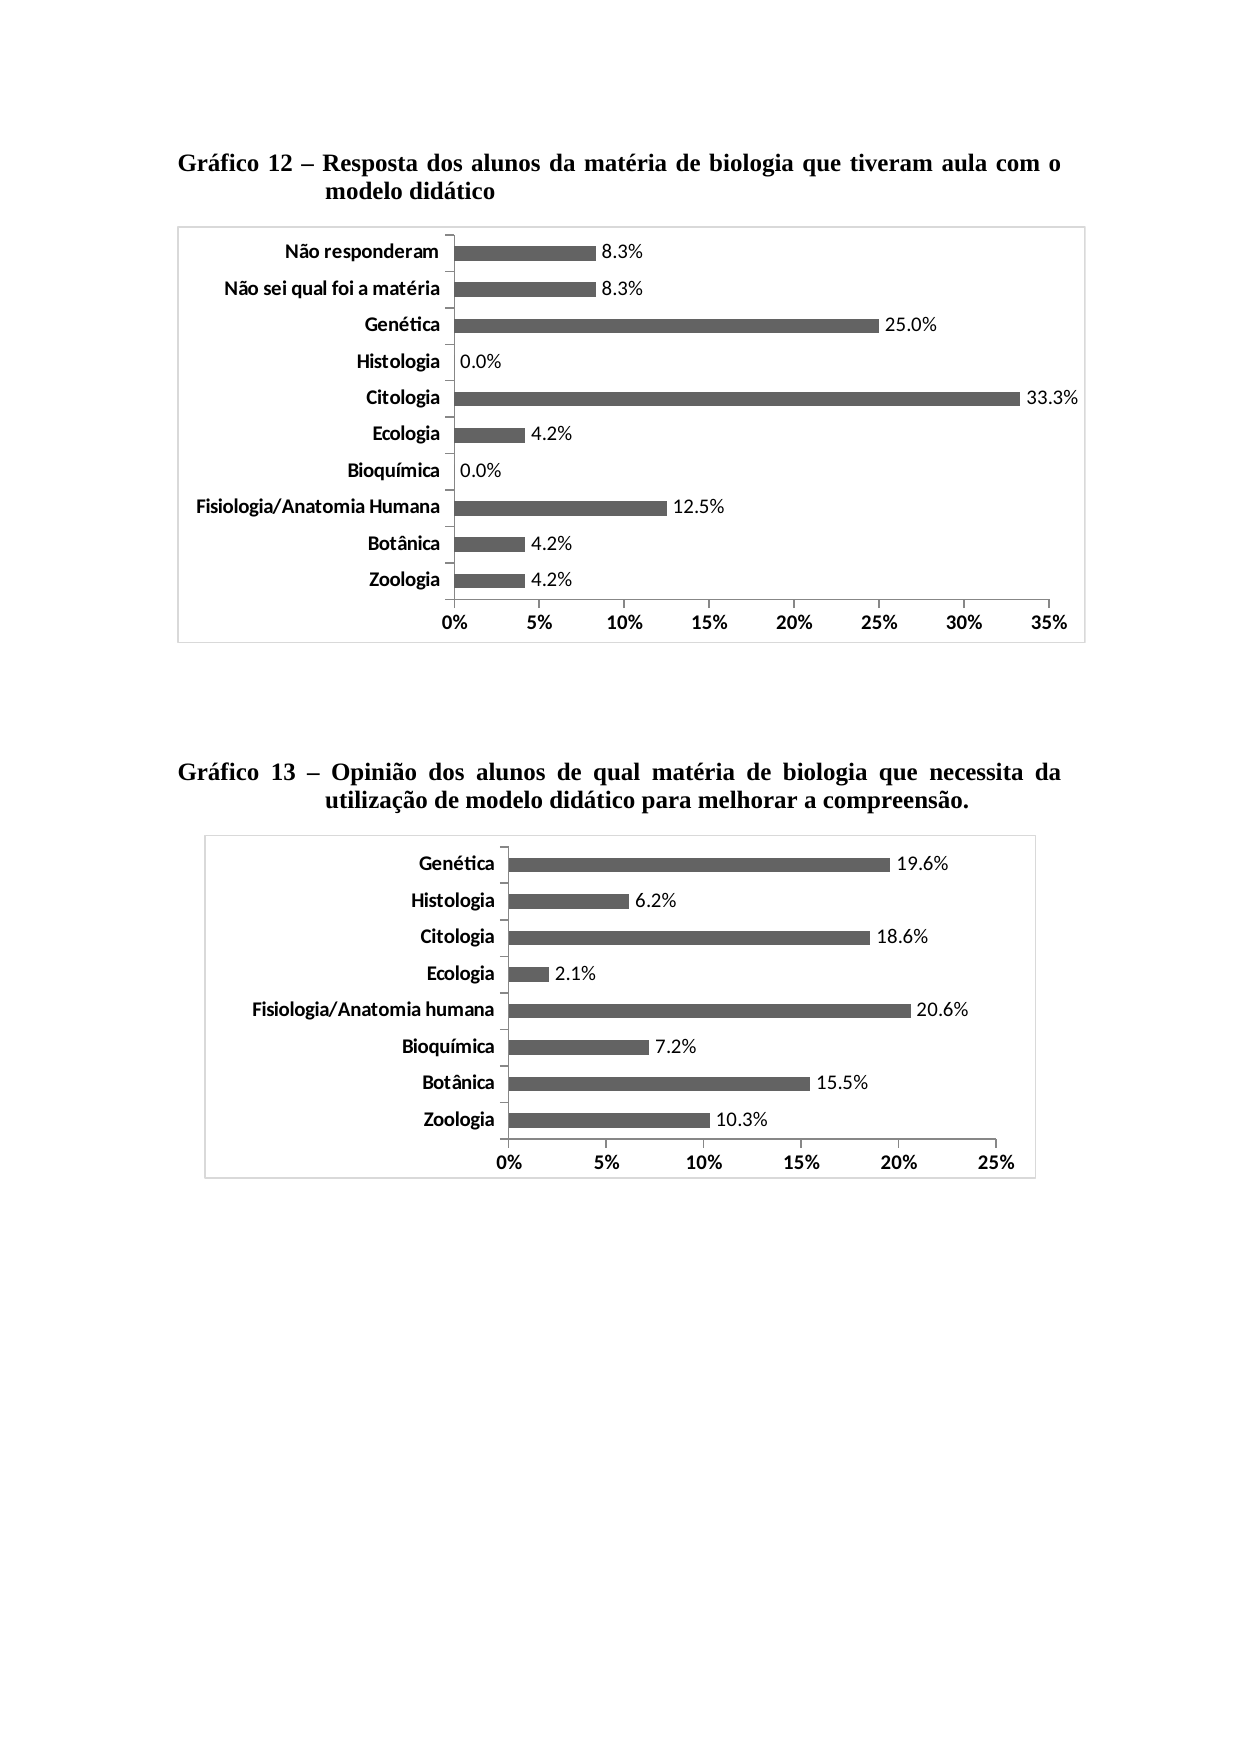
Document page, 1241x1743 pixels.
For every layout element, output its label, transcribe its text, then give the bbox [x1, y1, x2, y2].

text Gráfico 12 – Resposta dos alunos da matéria de biologia que tiveram aula com o modelo didático [177, 148, 1063, 205]
text Gráfico 13 – Opinião dos alunos de qual matéria de biologia que necessita da utilização de modelo didático para melhorar a compreensão. [177, 757, 1063, 814]
